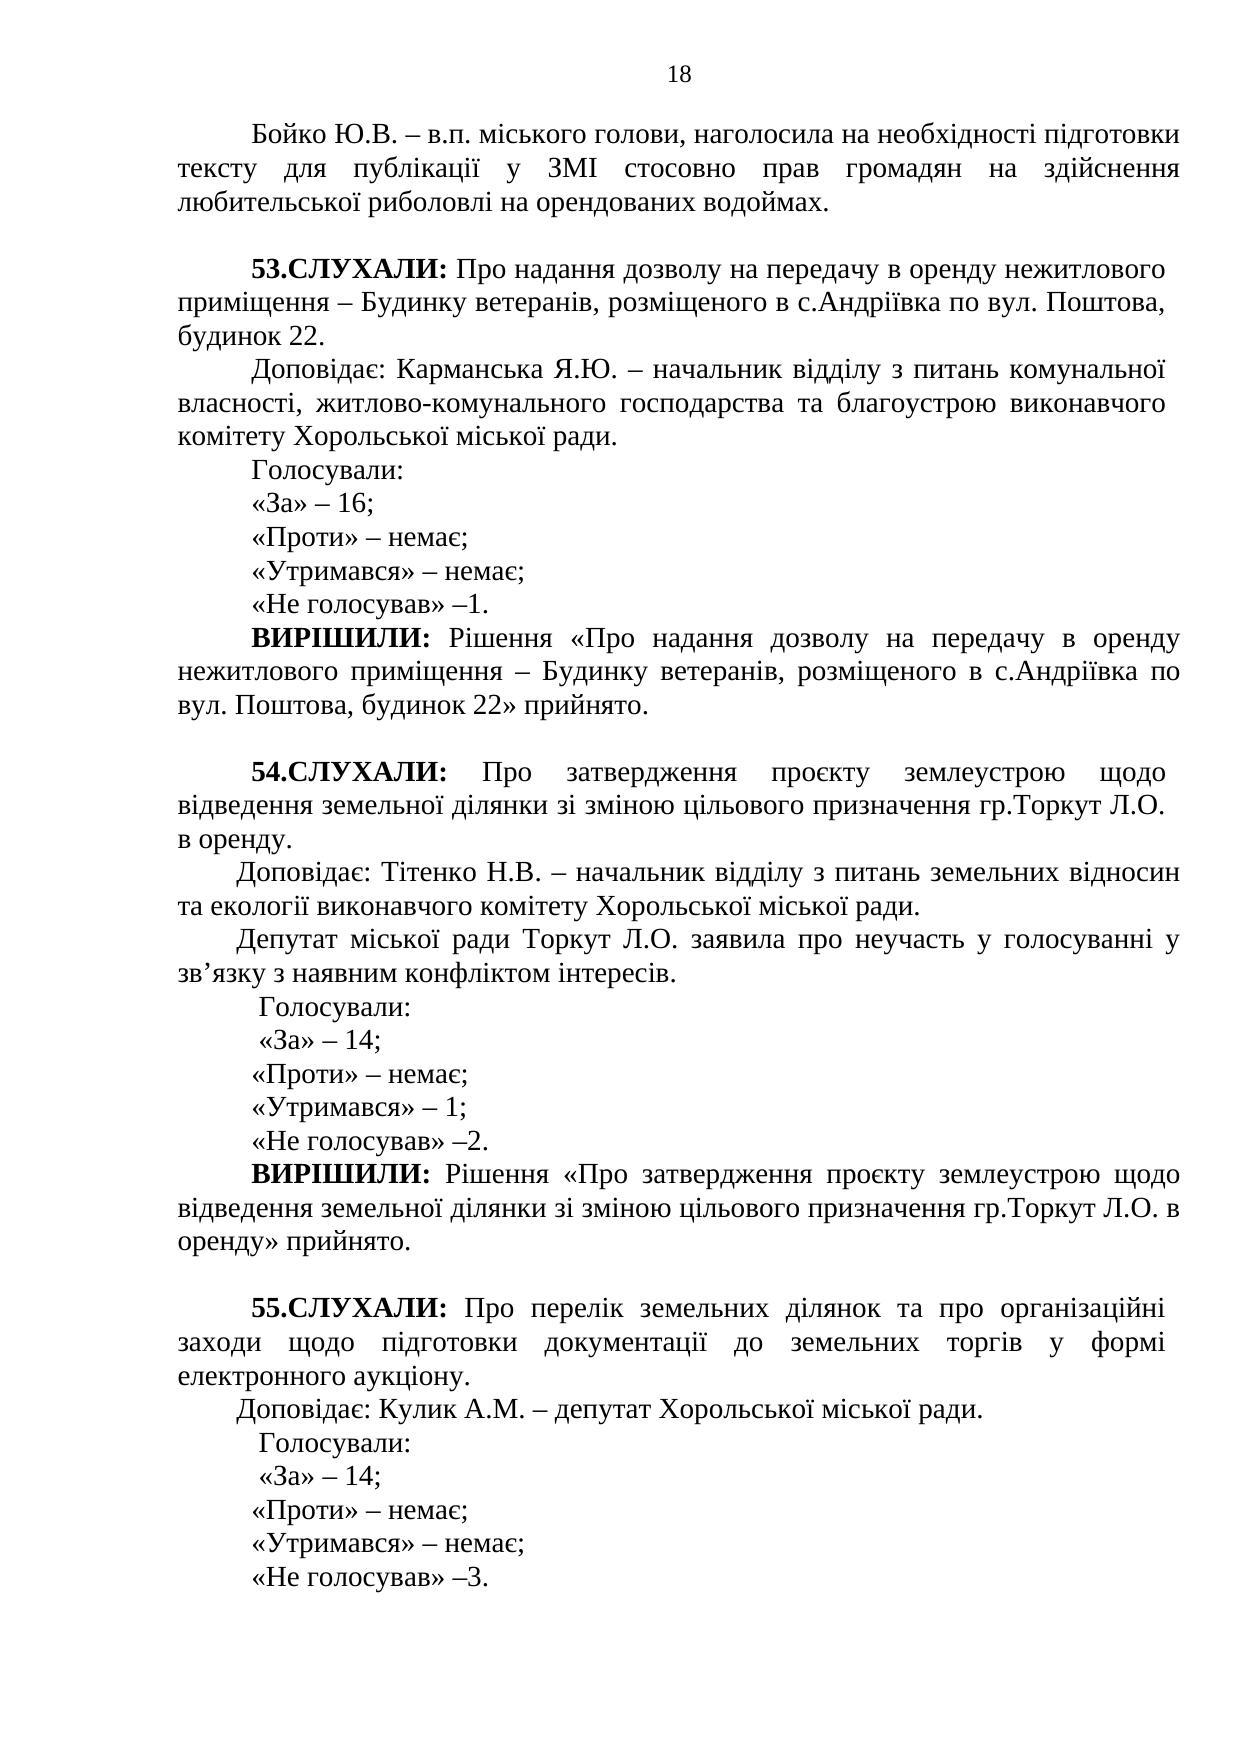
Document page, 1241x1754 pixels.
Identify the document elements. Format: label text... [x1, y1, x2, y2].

text «Проти» – немає; [177, 1056, 1181, 1089]
text Бойко Ю.В. – в.п. міського голови, наголосила на необхідності підготовки тексту для публікації у ЗМІ стосовно прав громадян на здійснення любительської риболовлі на орендованих водоймах. [177, 117, 1181, 217]
text ВИРІШИЛИ: Рішення «Про затвердження проєкту землеустрою щодо відведення земельної ділянки зі зміною цільового призначення гр.Торкут Л.О. в оренду» прийнято. [177, 1156, 1181, 1257]
text Доповідає: Карманська Я.Ю. – начальник відділу з питань комунальної власності, житлово-комунального господарства та благоустрою виконавчого комітету Хорольської міської ради. [177, 351, 1167, 452]
text «Проти» – немає; [177, 1492, 1181, 1525]
text «Не голосував» –2. [177, 1123, 1181, 1156]
text 54.СЛУХАЛИ: Про затвердження проєкту землеустрою щодо відведення земельної ділянки зі зміною цільового призначення гр.Торкут Л.О. в оренду. [177, 754, 1167, 854]
text Депутат міської ради Торкут Л.О. заявила про неучасть у голосуванні у зв’язку з наявним конфліктом інтересів. [177, 922, 1181, 989]
text ВИРІШИЛИ: Рішення «Про надання дозволу на передачу в оренду нежитлового приміщення – Будинку ветеранів, розміщеного в с.Андріївка по вул. Поштова, будинок 22» прийнято. [177, 620, 1181, 720]
text «За» – 14; [177, 1022, 1181, 1056]
text «За» – 16; [177, 486, 1181, 519]
text Голосували: [177, 452, 1181, 486]
text «Утримався» – немає; [177, 553, 1181, 586]
text Доповідає: Тітенко Н.В. – начальник відділу з питань земельних відносин та екології виконавчого комітету Хорольської міської ради. [177, 854, 1181, 922]
text «Не голосував» –1. [177, 586, 1181, 620]
text «Утримався» – 1; [177, 1089, 1181, 1123]
text «Не голосував» –3. [177, 1559, 1181, 1592]
text «Утримався» – немає; [177, 1525, 1181, 1559]
text 55.СЛУХАЛИ: Про перелік земельних ділянок та про організаційні заходи щодо підготовки документації до земельних торгів у формі електронного аукціону. [177, 1291, 1167, 1391]
text Голосували: [177, 1425, 1181, 1458]
text «Проти» – немає; [177, 519, 1181, 553]
text «За» – 14; [177, 1458, 1181, 1492]
text 53.СЛУХАЛИ: Про надання дозволу на передачу в оренду нежитлового приміщення – Будинку ветеранів, розміщеного в с.Андріївка по вул. Поштова, будинок 22. [177, 251, 1167, 351]
text Доповідає: Кулик А.М. – депутат Хорольської міської ради. [177, 1391, 1181, 1425]
text Голосували: [177, 989, 1181, 1022]
